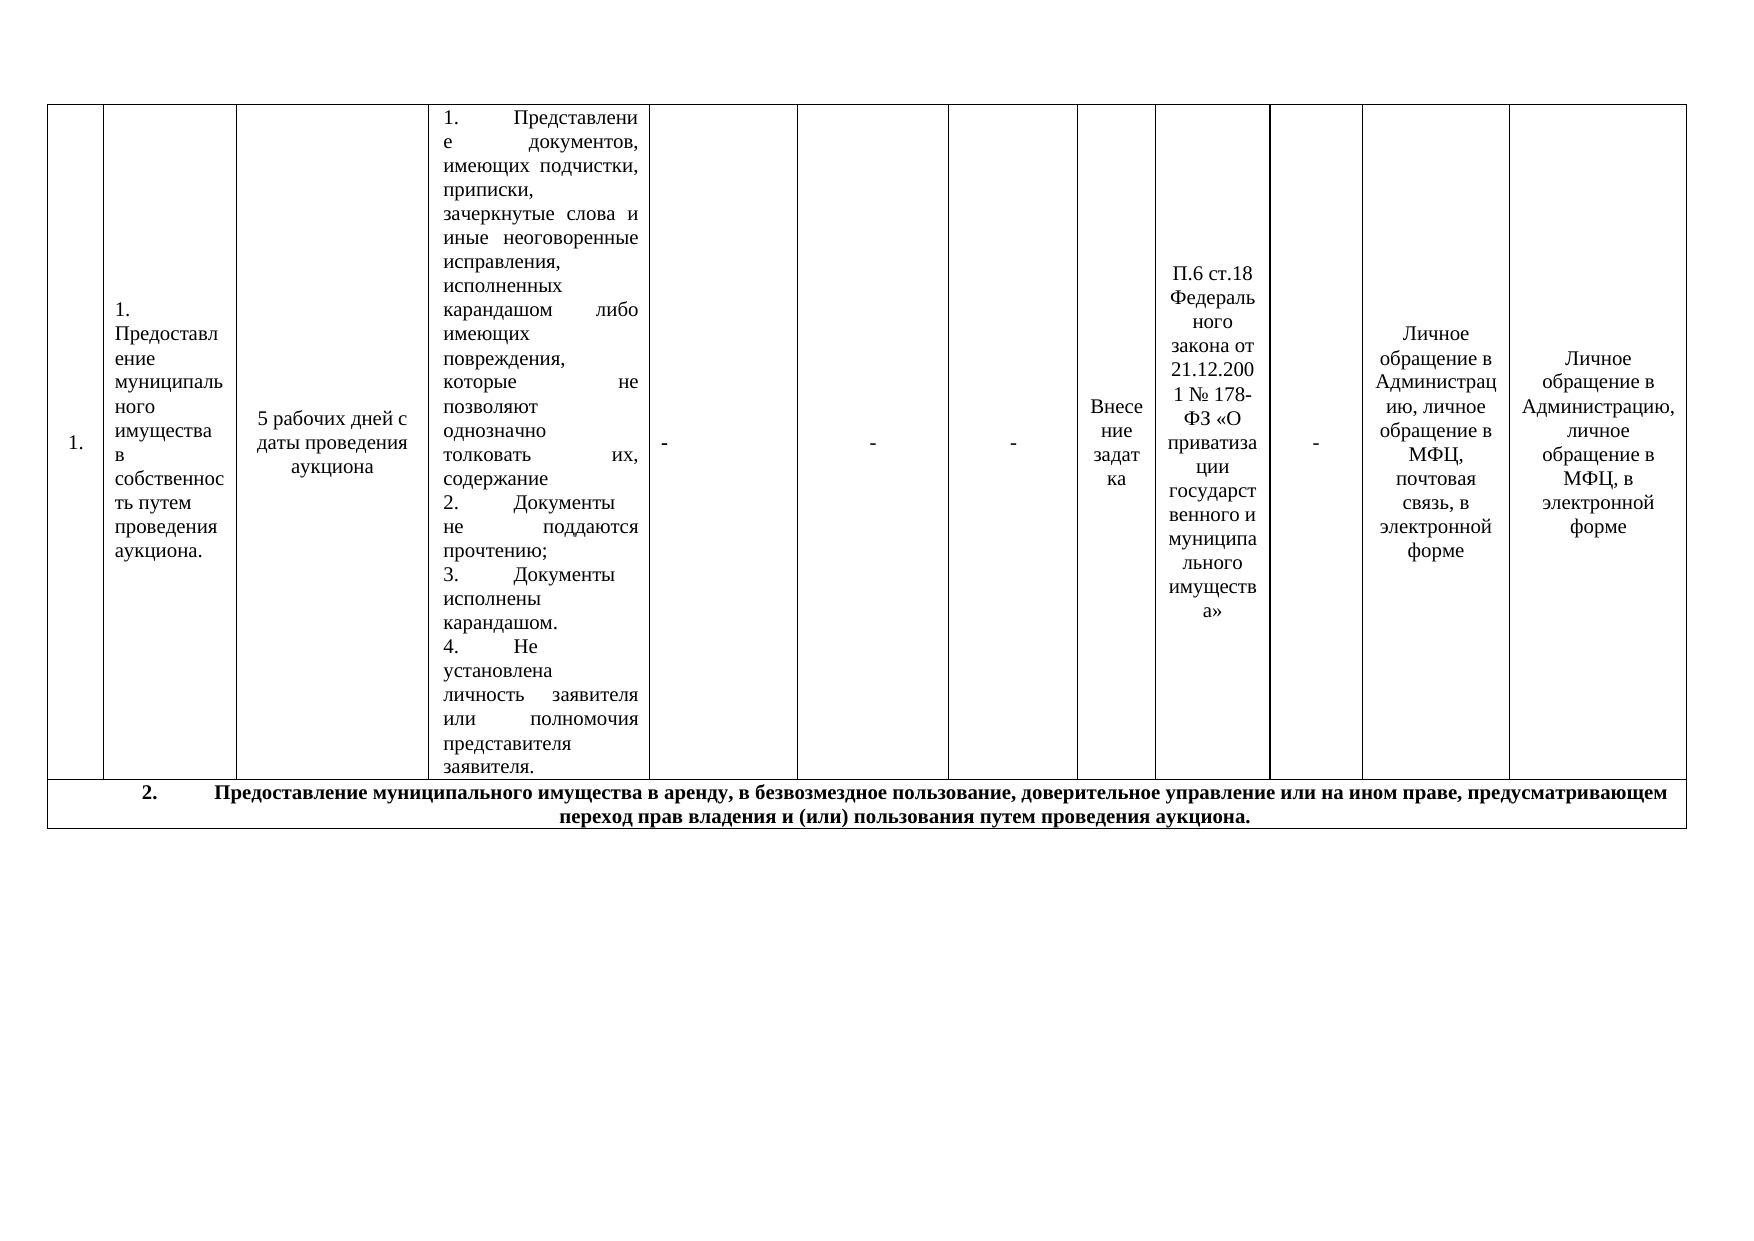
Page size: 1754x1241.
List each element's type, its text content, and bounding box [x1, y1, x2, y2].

table_cell Личное обращение в Администрацию, личное обращение в МФЦ, в электронной форме [1510, 105, 1686, 778]
table_cell 1. Предоставление муниципального имущества в собственность путем проведения аукциона. [104, 105, 236, 778]
table_cell 2. Предоставление муниципального имущества в аренду, в безвозмездное пользование, доверительное управление или на ином праве, предусматривающем переход прав владения и (или) пользования путем проведения аукциона. [48, 780, 1686, 828]
table_cell - [1271, 105, 1362, 778]
table_cell - [650, 105, 797, 778]
table_cell 1. [48, 105, 103, 778]
table_cell 5 рабочих дней с даты проведения аукциона [237, 105, 428, 778]
table_cell - [949, 105, 1077, 778]
table_cell П.6 ст.18 Федерального закона от 21.12.2001 № 178-ФЗ «О приватизации государственного и муниципального имущества» [1156, 105, 1269, 778]
table_cell Личное обращение в Администрацию, личное обращение в МФЦ, почтовая связь, в электронной форме [1363, 105, 1509, 778]
table_cell Внесение задатка [1078, 105, 1155, 778]
table_cell Представление документов, имеющих подчистки, приписки, зачеркнутые слова и иные неоговоренные исправления, исполненных карандашом либо имеющих повреждения, которые не позволяют однозначно толковать их, содержание Документы не поддаются прочтению; Документы исполнены карандашом. Не установлена личность заявителя или полномочия представителя заявителя. [429, 105, 649, 778]
table_cell - [798, 105, 948, 778]
